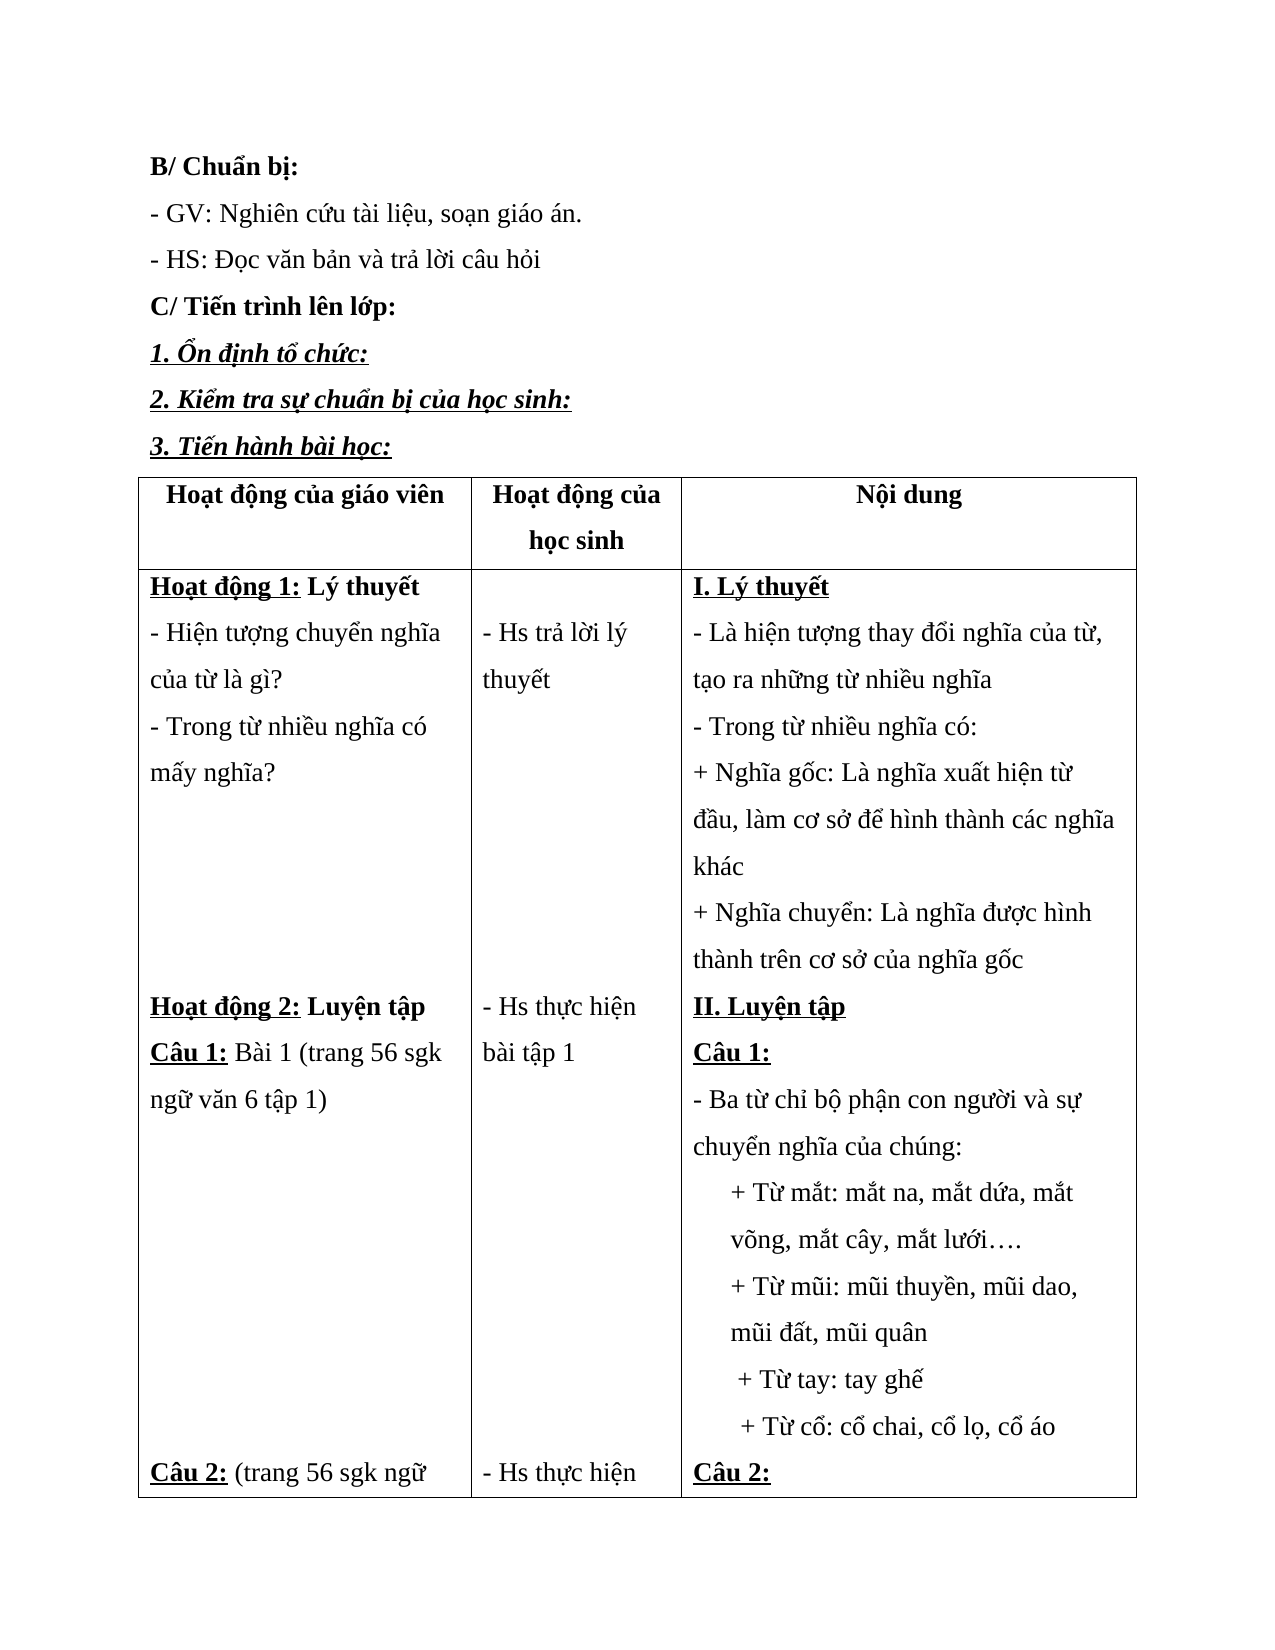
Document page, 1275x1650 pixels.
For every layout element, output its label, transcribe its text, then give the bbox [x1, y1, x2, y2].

text - HS: Đọc văn bản và trả lời câu hỏi [150, 243, 1125, 274]
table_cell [139, 570, 471, 1497]
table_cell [472, 570, 681, 1497]
table_header Nội dung [682, 478, 1136, 569]
table_header Hoạt động của học sinh [472, 478, 681, 569]
text 1. Ổn định tổ chức: [150, 337, 1125, 368]
text B/ Chuẩn bị: [150, 150, 1125, 181]
text 3. Tiến hành bài học: [150, 430, 1125, 461]
text 2. Kiểm tra sự chuẩn bị của học sinh: [150, 383, 1125, 414]
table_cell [682, 570, 1136, 1497]
text C/ Tiến trình lên lớp: [150, 290, 1125, 321]
text - GV: Nghiên cứu tài liệu, soạn giáo án. [150, 197, 1125, 228]
table_header Hoạt động của giáo viên [139, 478, 471, 569]
